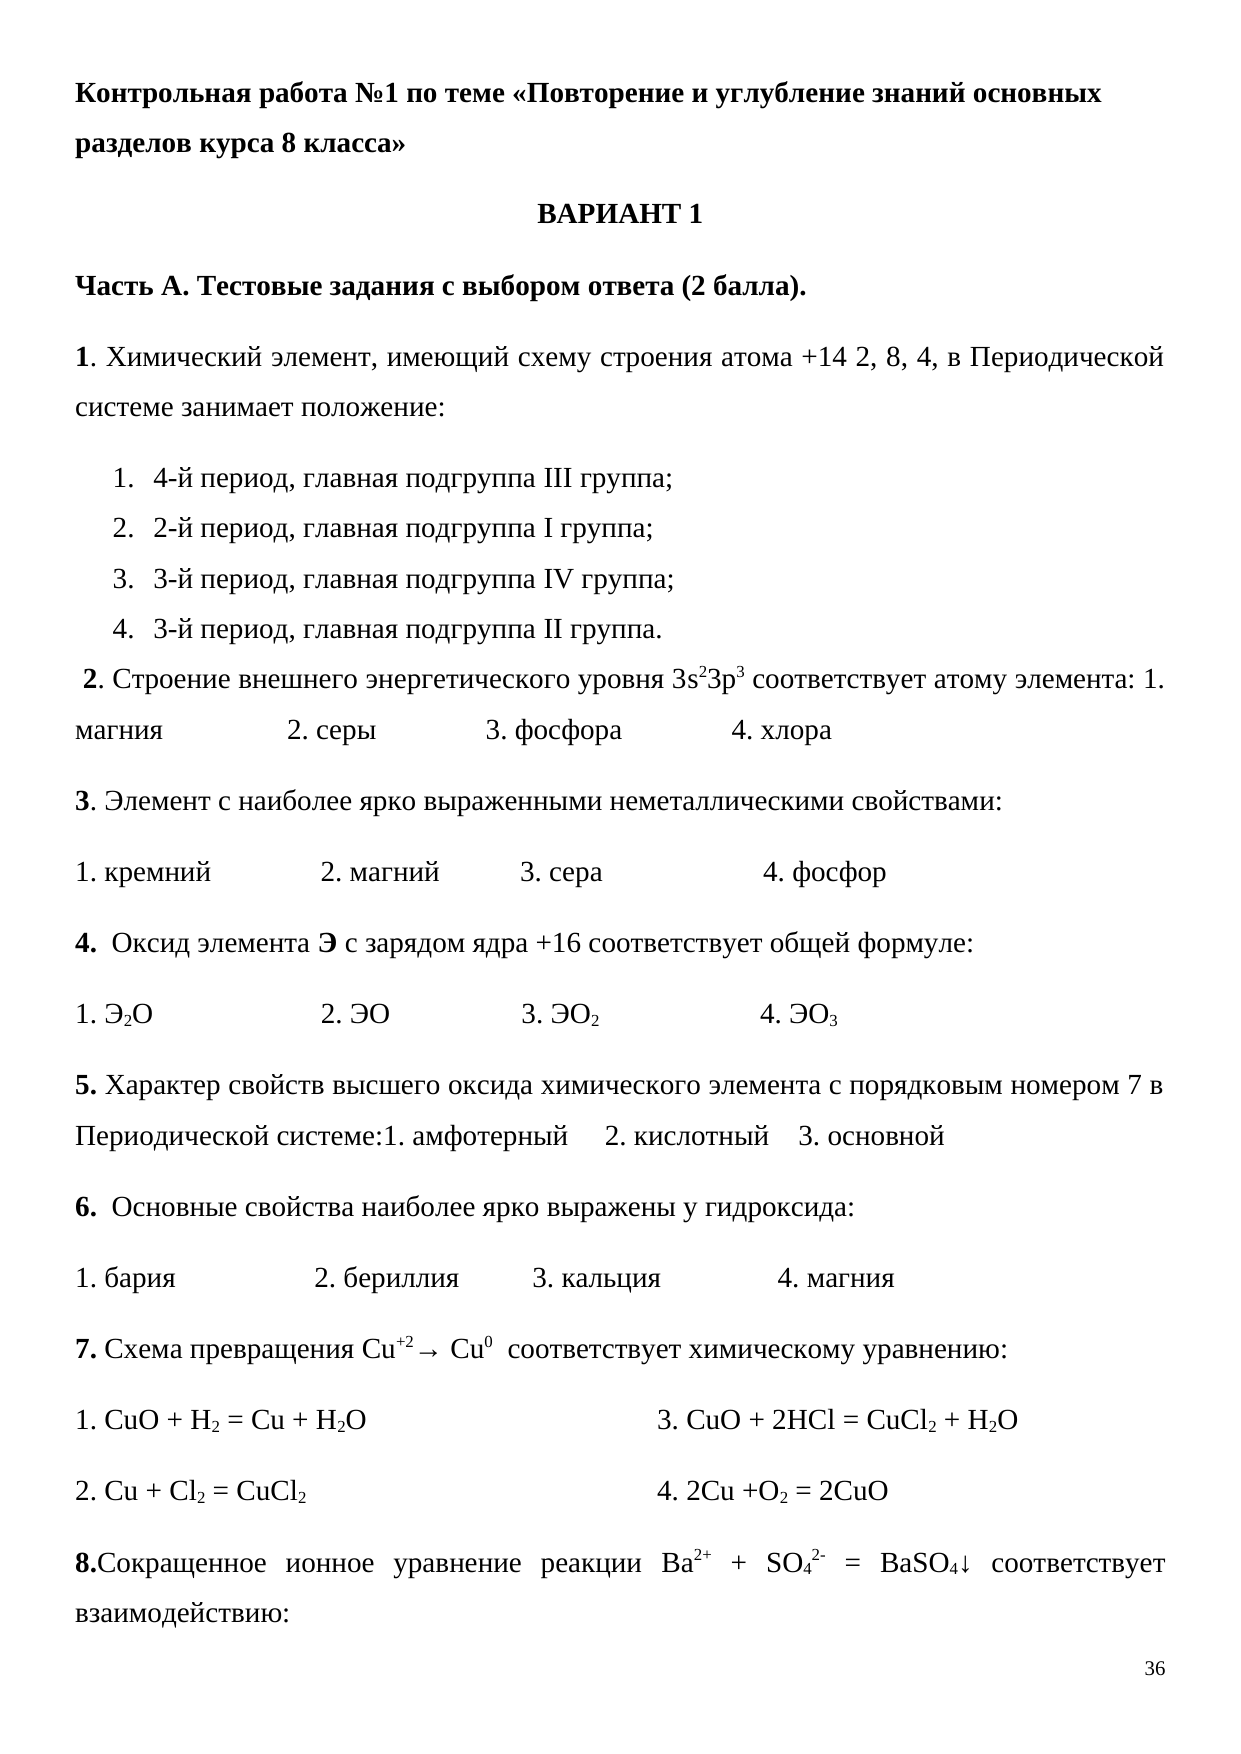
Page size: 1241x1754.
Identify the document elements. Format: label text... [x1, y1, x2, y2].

text 1. Химический элемент, имеющий схему строения атома +14 2, 8, 4, в Периодической системе занимает положение: [75, 339, 1165, 423]
text 5. Характер свойств высшего оксида химического элемента с порядковым номером 7 в Периодической системе:1. амфотерный 2. кислотный 3. основной [75, 1067, 1165, 1151]
text Контрольная работа №1 по теме «Повторение и углубление знаний основных разделов курса 8 класса» [75, 75, 1165, 159]
text Часть А. Тестовые задания с выбором ответа (2 балла). [75, 268, 1165, 301]
list 4-й период, главная подгруппа III группа; [112, 460, 1165, 494]
text 7. Схема превращения Cu+2→ Cu0 соответствует химическому уравнению: [75, 1331, 1165, 1365]
text 1. бария 2. бериллия 3. кальция 4. магния [75, 1260, 1165, 1294]
text 3. Элемент с наиболее ярко выраженными неметаллическими свойствами: [75, 783, 1165, 816]
text 4. Оксид элемента Э с зарядом ядра +16 соответствует общей формуле: [75, 925, 1165, 959]
text ВАРИАНТ 1 [75, 196, 1165, 230]
text 8.Сокращенное ионное уравнение реакции Ba2+ + SO42- = BaSO4↓ соответствует взаимодействию: [75, 1545, 1165, 1628]
list 2-й период, главная подгруппа I группа; [112, 511, 1165, 544]
text 3. CuO + 2HCl = CuCl2 + H2O [657, 1402, 1165, 1436]
text 1. CuO + H2 = Cu + H2O [75, 1402, 583, 1436]
text 6. Основные свойства наиболее ярко выражены у гидроксида: [75, 1189, 1165, 1222]
text 2. Cu + Cl2 = CuCl2 [75, 1473, 583, 1507]
text 1. Э2О 2. ЭО 3. ЭО2 4. ЭО3 [75, 996, 1165, 1030]
text 4. 2Cu +O2 = 2CuO [657, 1473, 1165, 1507]
text 2. Строение внешнего энергетического уровня 3s23p3 соответствует атому элемента: 1. магния 2. серы 3. фосфора 4. хлора [75, 661, 1165, 745]
list 3-й период, главная подгруппа II группа. [112, 611, 1165, 645]
text 1. кремний 2. магний 3. сера 4. фосфор [75, 854, 1165, 888]
list 3-й период, главная подгруппа IV группа; [112, 561, 1165, 594]
